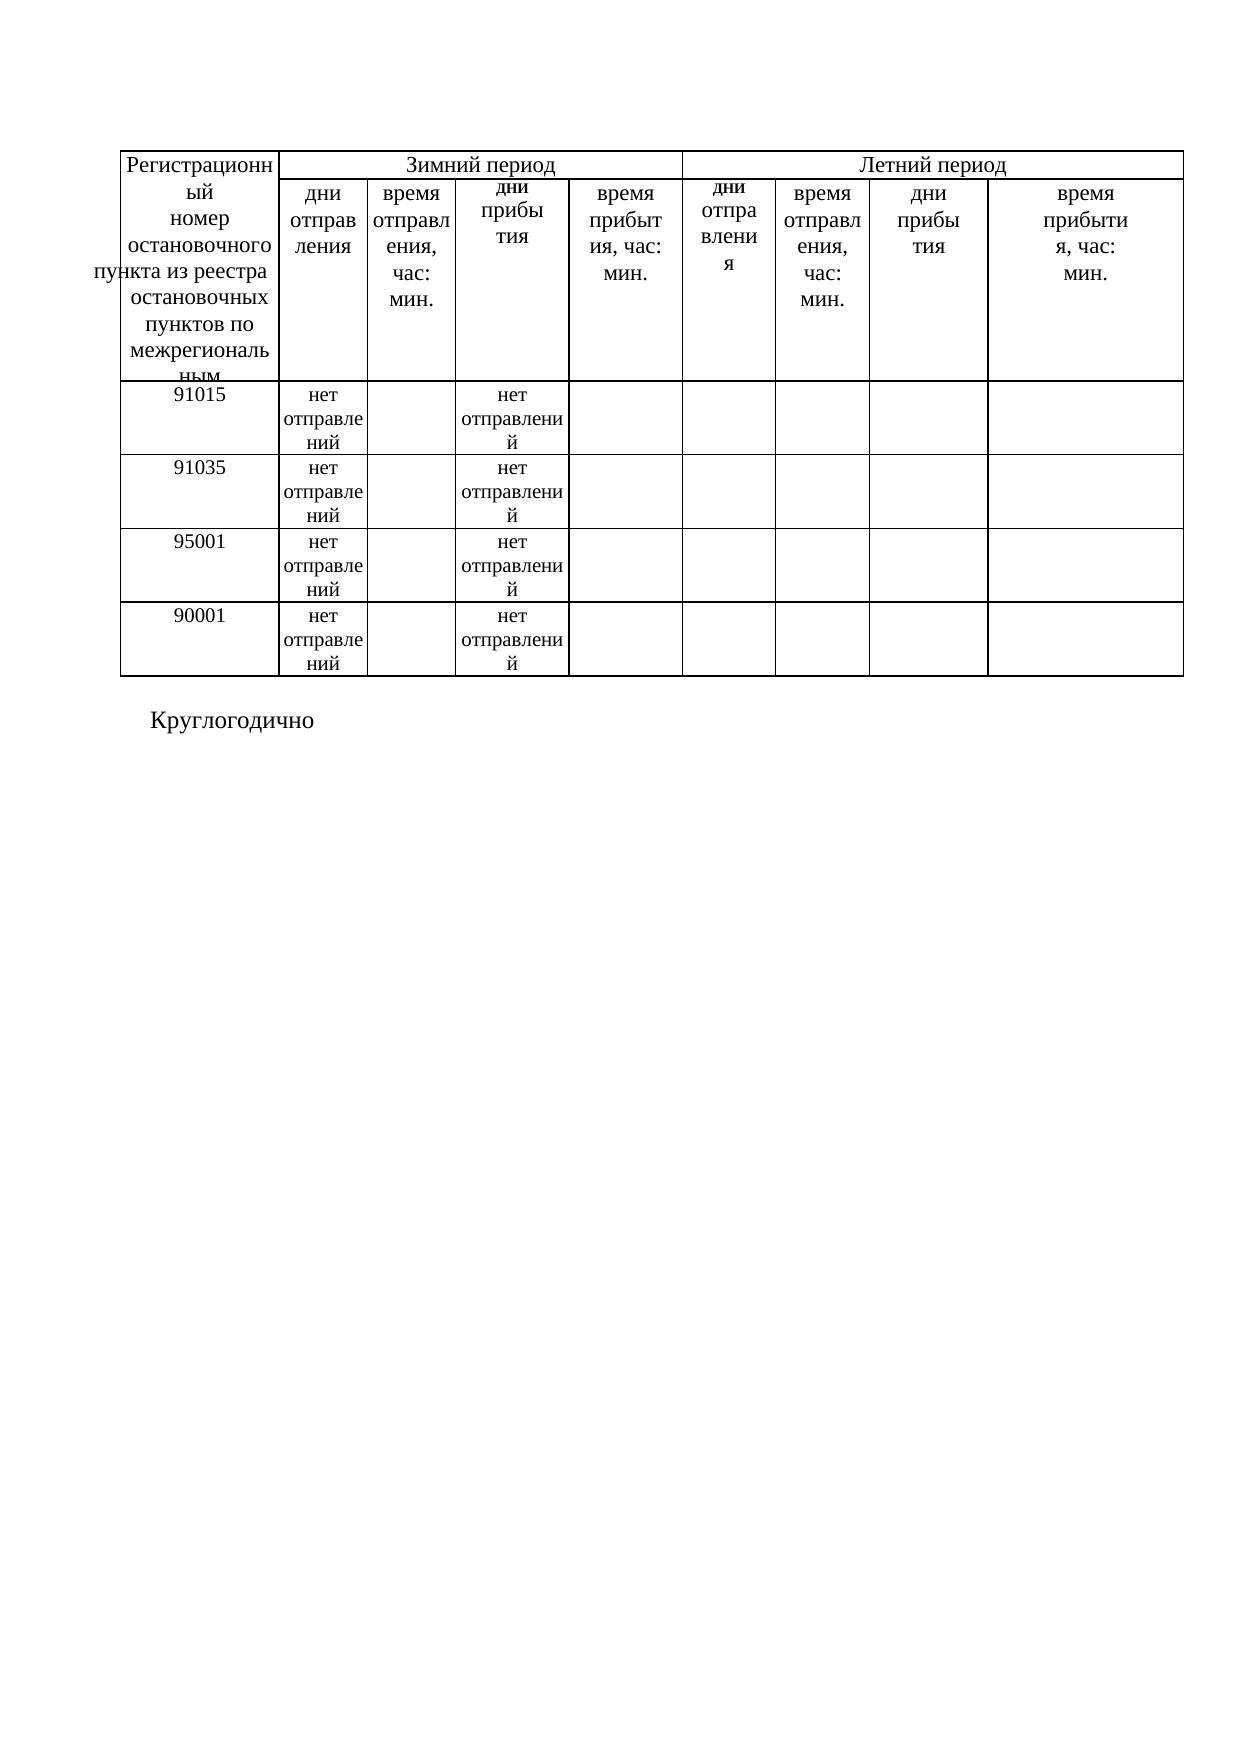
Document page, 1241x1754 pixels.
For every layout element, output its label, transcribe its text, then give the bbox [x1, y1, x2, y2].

table_cell нет отправлений [280, 455, 367, 527]
table_cell 91035 [121, 455, 278, 527]
table_cell [570, 455, 682, 527]
table_cell время отправл ения, час: мин. [368, 180, 455, 380]
table_cell [570, 603, 682, 675]
table_cell дни прибы тия [870, 180, 987, 380]
table_cell [368, 603, 455, 675]
table_cell время отправл ения, час: мин. [776, 180, 869, 380]
table_cell [570, 529, 682, 601]
table_cell нет отправлений [456, 529, 568, 601]
table_cell [989, 529, 1183, 601]
table_cell дни отправ ления [280, 180, 367, 380]
text Круглогодично [150, 705, 1090, 734]
table_cell [776, 382, 869, 454]
table_cell нет отправлений [280, 529, 367, 601]
table_cell [683, 603, 775, 675]
table_cell [989, 603, 1183, 675]
table_cell [368, 529, 455, 601]
table_cell [570, 382, 682, 454]
table_cell нет отправлений [456, 382, 568, 454]
table_header Зимний период [280, 152, 682, 178]
table_cell [870, 382, 987, 454]
table_cell нет отправлений [456, 455, 568, 527]
table_cell [870, 455, 987, 527]
table_cell [870, 529, 987, 601]
table_cell 90001 [121, 603, 278, 675]
table_cell 95001 [121, 529, 278, 601]
table_cell время прибыти я, час: мин. [989, 180, 1183, 380]
table_cell [368, 455, 455, 527]
table_cell ДНИ отпра влени я [683, 180, 775, 380]
table_cell [683, 455, 775, 527]
table_cell ДНИ прибы тия [456, 180, 568, 380]
table_cell [776, 603, 869, 675]
table_cell время прибыт ия, час: мин. [570, 180, 682, 380]
table_cell [989, 455, 1183, 527]
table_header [121, 152, 278, 380]
table_header Летний период [683, 152, 1183, 178]
table_cell нет отправлений [456, 603, 568, 675]
table_cell 91015 [121, 382, 278, 454]
table_cell [776, 455, 869, 527]
table_cell [683, 382, 775, 454]
table_cell [683, 529, 775, 601]
table_cell [870, 603, 987, 675]
table_cell [989, 382, 1183, 454]
table_cell нет отправлений [280, 603, 367, 675]
table_cell [776, 529, 869, 601]
table_cell нет отправлений [280, 382, 367, 454]
table_cell [368, 382, 455, 454]
